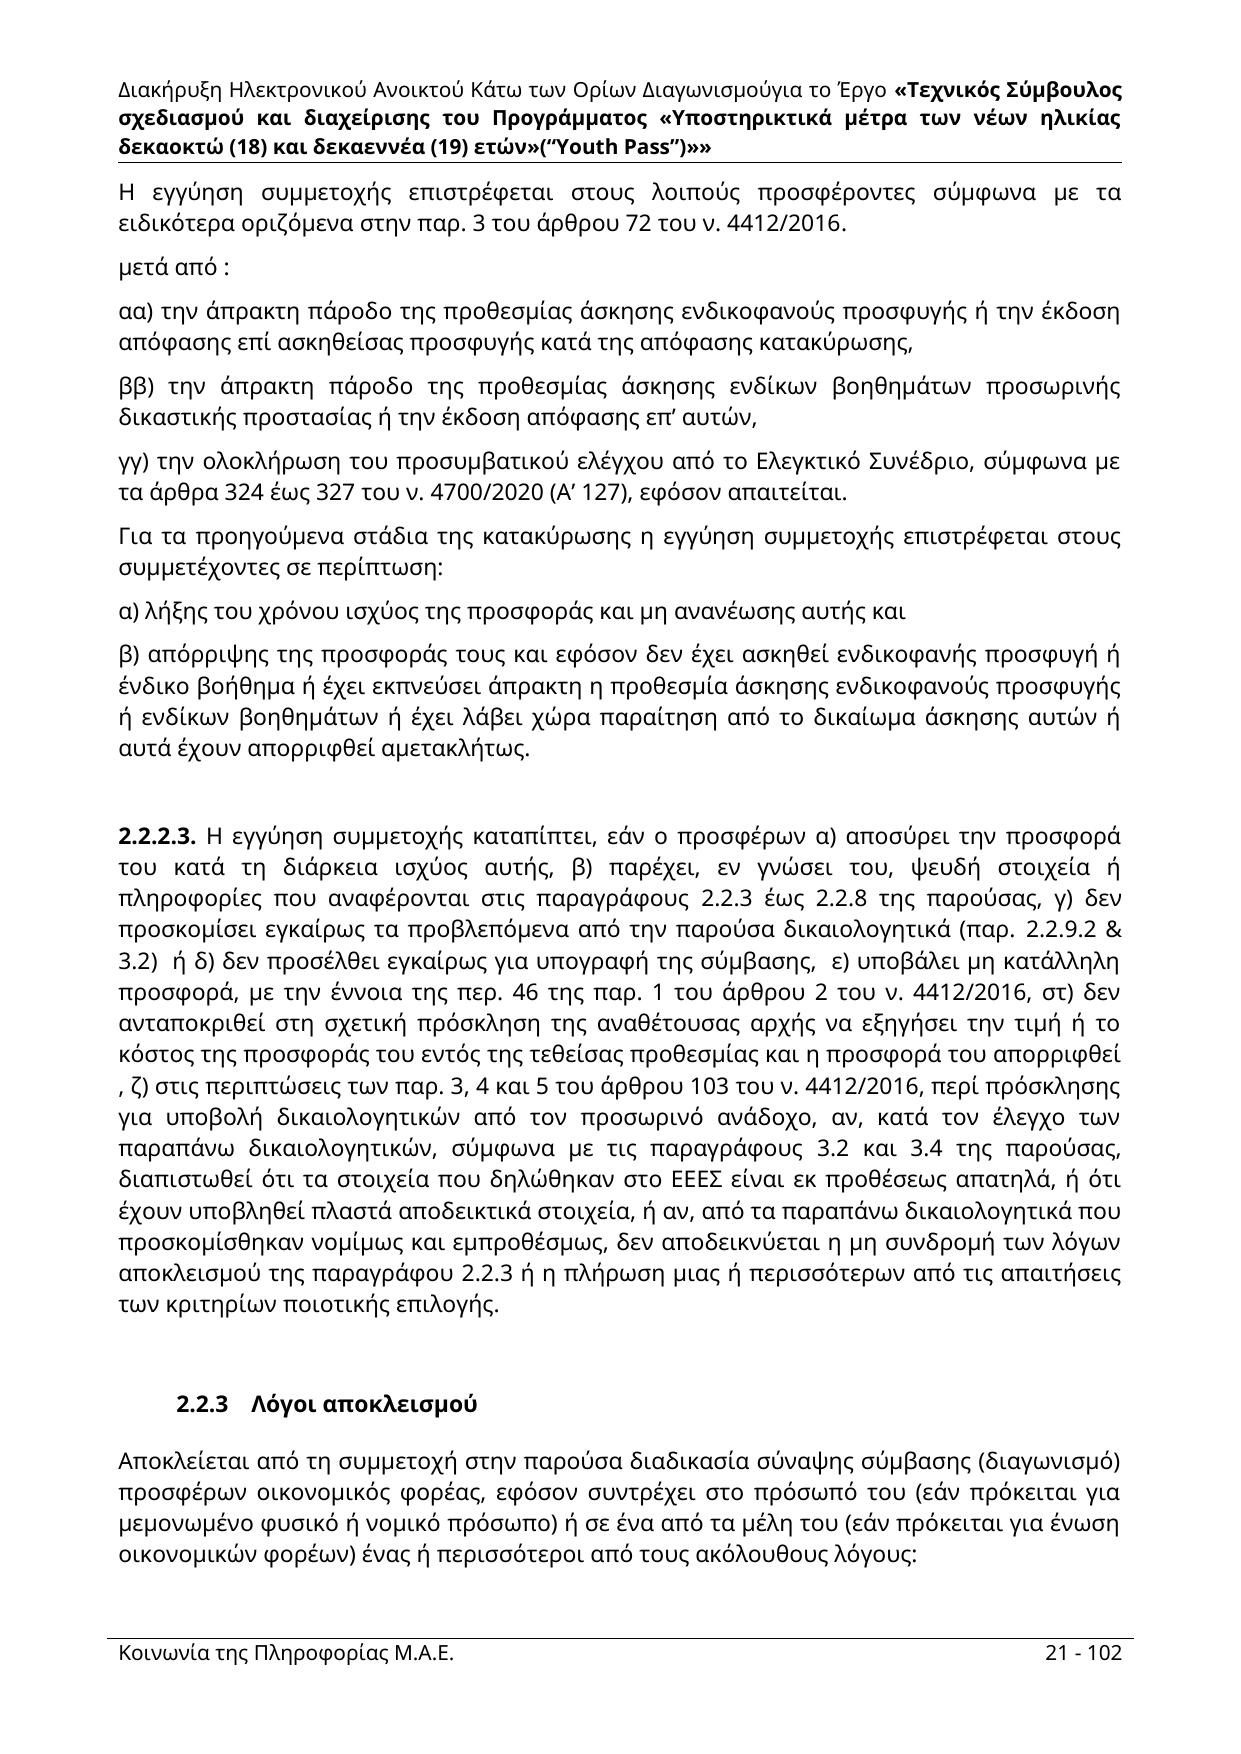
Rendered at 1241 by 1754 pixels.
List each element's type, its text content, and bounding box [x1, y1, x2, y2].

text αα) την άπρακτη πάροδο της προθεσμίας άσκησης ενδικοφανούς προσφυγής ή την έκδοση απόφασης επί ασκηθείσας προσφυγής κατά της απόφασης κατακύρωσης, [118, 295, 1122, 357]
text ββ) την άπρακτη πάροδο της προθεσμίας άσκησης ενδίκων βοηθημάτων προσωρινής δικαστικής προστασίας ή την έκδοση απόφασης επ’ αυτών, [118, 370, 1122, 432]
text β) απόρριψης της προσφοράς τους και εφόσον δεν έχει ασκηθεί ενδικοφανής προσφυγή ή ένδικο βοήθημα ή έχει εκπνεύσει άπρακτη η προθεσμία άσκησης ενδικοφανούς προσφυγής ή ενδίκων βοηθημάτων ή έχει λάβει χώρα παραίτηση από το δικαίωμα άσκησης αυτών ή αυτά έχουν απορριφθεί αμετακλήτως. [118, 638, 1122, 763]
text Αποκλείεται από τη συμμετοχή στην παρούσα διαδικασία σύναψης σύμβασης (διαγωνισμό) προσφέρων οικονομικός φορέας, εφόσον συντρέχει στο πρόσωπό του (εάν πρόκειται για μεμονωμένο φυσικό ή νομικό πρόσωπο) ή σε ένα από τα μέλη του (εάν πρόκειται για ένωση οικονομικών φορέων) ένας ή περισσότεροι από τους ακόλουθους λόγους: [118, 1445, 1122, 1570]
text α) λήξης του χρόνου ισχύος της προσφοράς και μη ανανέωσης αυτής και [118, 595, 1122, 626]
subtitle Λόγοι αποκλεισμού [176, 1388, 1122, 1420]
text Η εγγύηση συμμετοχής επιστρέφεται στους λοιπούς προσφέροντες σύμφωνα με τα ειδικότερα οριζόμενα στην παρ. 3 του άρθρου 72 του ν. 4412/2016. [118, 176, 1122, 238]
text Για τα προηγούμενα στάδια της κατακύρωσης η εγγύηση συμμετοχής επιστρέφεται στους συμμετέχοντες σε περίπτωση: [118, 520, 1122, 582]
text μετά από : [118, 251, 1122, 282]
text γγ) την ολοκλήρωση του προσυμβατικού ελέγχου από το Ελεγκτικό Συνέδριο, σύμφωνα με τα άρθρα 324 έως 327 του ν. 4700/2020 (Α’ 127), εφόσον απαιτείται. [118, 445, 1122, 507]
text 2.2.2.3. Η εγγύηση συμμετοχής καταπίπτει, εάν ο προσφέρων α) αποσύρει την προσφορά του κατά τη διάρκεια ισχύος αυτής, β) παρέχει, εν γνώσει του, ψευδή στοιχεία ή πληροφορίες που αναφέρονται στις παραγράφους 2.2.3 έως 2.2.8 της παρούσας, γ) δεν προσκομίσει εγκαίρως τα προβλεπόμενα από την παρούσα δικαιολογητικά (παρ. 2.2.9.2 & 3.2) ή δ) δεν προσέλθει εγκαίρως για υπογραφή της σύμβασης, ε) υποβάλει μη κατάλληλη προσφορά, με την έννοια της περ. 46 της παρ. 1 του άρθρου 2 του ν. 4412/2016, στ) δεν ανταποκριθεί στη σχετική πρόσκληση της αναθέτουσας αρχής να εξηγήσει την τιμή ή το κόστος της προσφοράς του εντός της τεθείσας προθεσμίας και η προσφορά του απορριφθεί , ζ) στις περιπτώσεις των παρ. 3, 4 και 5 του άρθρου 103 του ν. 4412/2016, περί πρόσκλησης για υποβολή δικαιολογητικών από τον προσωρινό ανάδοχο, αν, κατά τον έλεγχο των παραπάνω δικαιολογητικών, σύμφωνα με τις παραγράφους 3.2 και 3.4 της παρούσας, διαπιστωθεί ότι τα στοιχεία που δηλώθηκαν στο ΕΕΕΣ είναι εκ προθέσεως απατηλά, ή ότι έχουν υποβληθεί πλαστά αποδεικτικά στοιχεία, ή αν, από τα παραπάνω δικαιολογητικά που προσκομίσθηκαν νομίμως και εμπροθέσμως, δεν αποδεικνύεται η μη συνδρομή των λόγων αποκλεισμού της παραγράφου 2.2.3 ή η πλήρωση μιας ή περισσότερων από τις απαιτήσεις των κριτηρίων ποιοτικής επιλογής. [118, 820, 1122, 1320]
